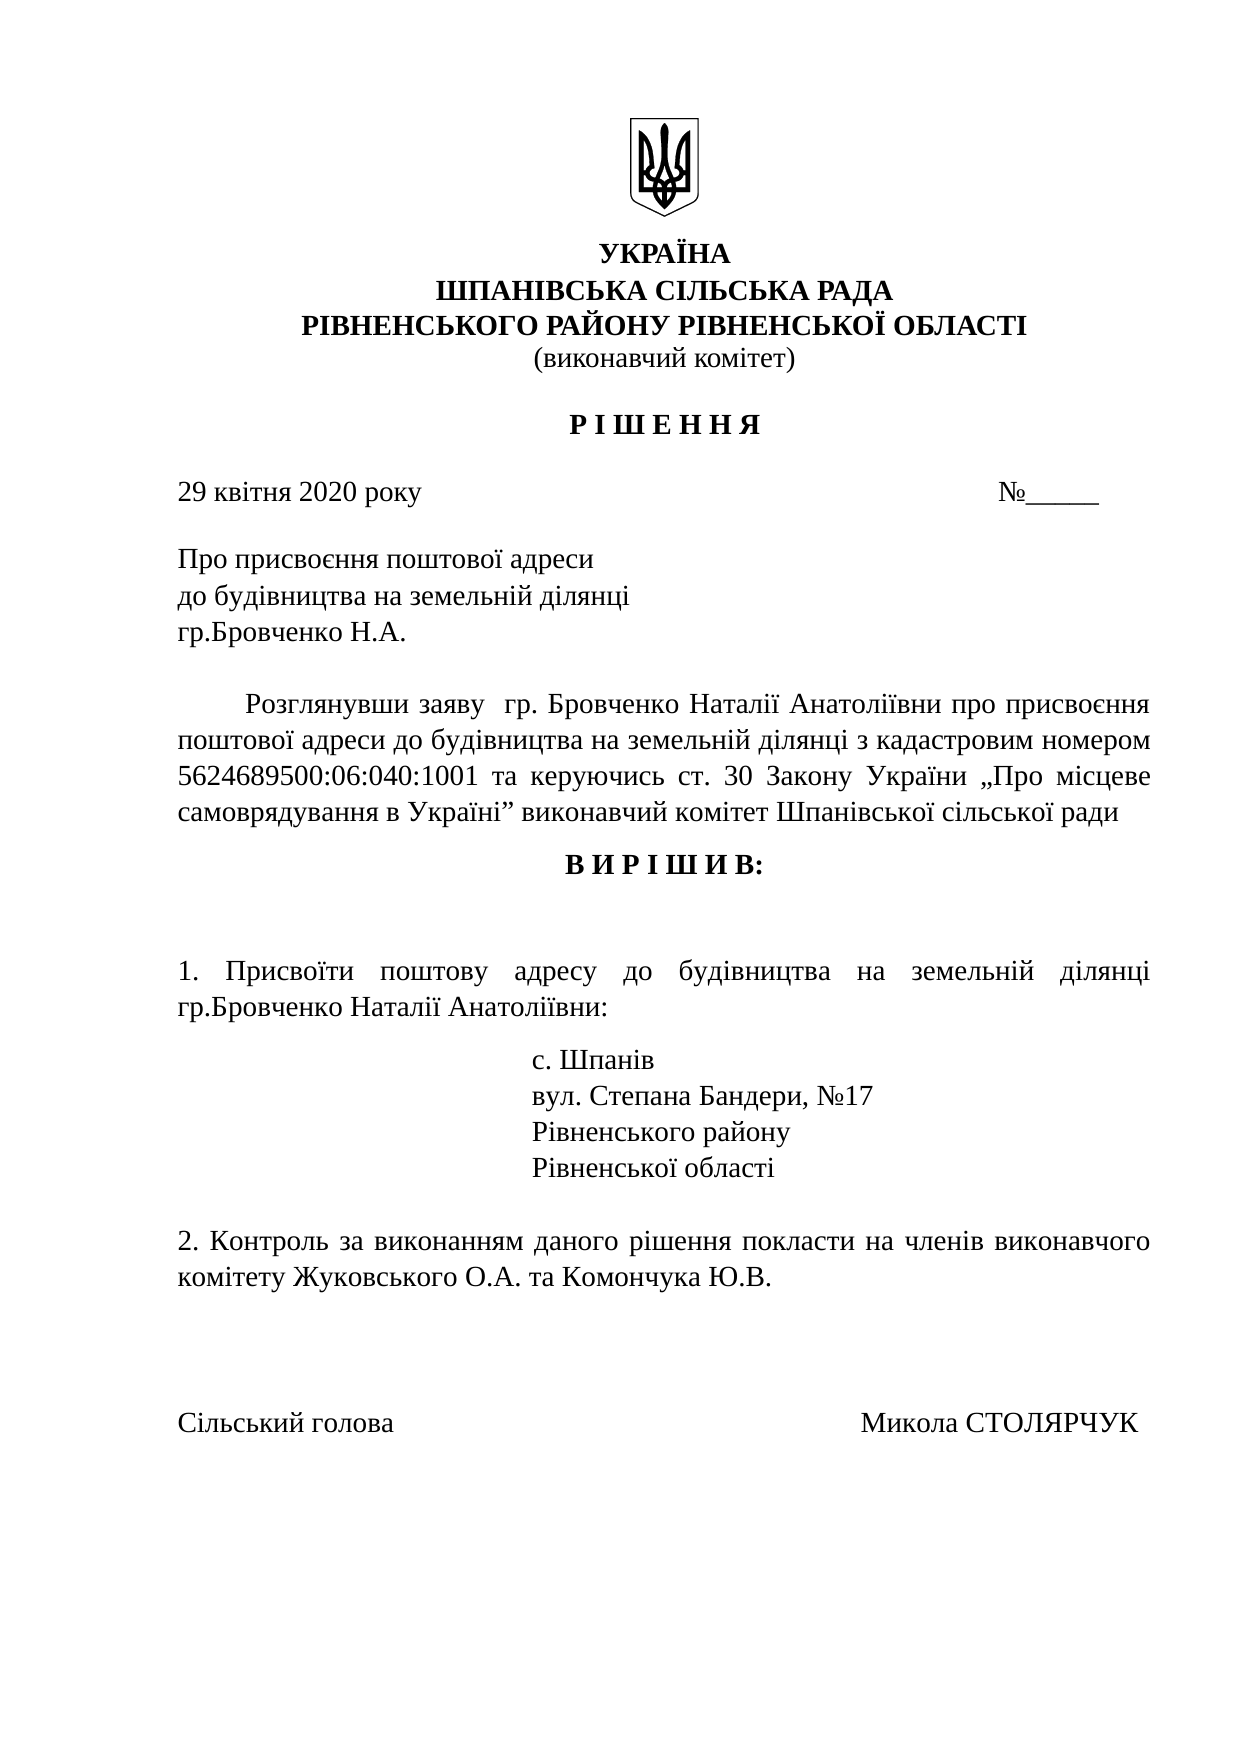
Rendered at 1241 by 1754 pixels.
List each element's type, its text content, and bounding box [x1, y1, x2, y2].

text 29 квітня 2020 року №_____ [177, 474, 1152, 508]
text (виконавчий комітет) [177, 340, 1152, 374]
text вул. Степана Бандери, №17 [177, 1078, 1152, 1112]
text Рівненського району [177, 1114, 1152, 1148]
subtitle ШПАНІВСЬКА сільська рада [871, 282, 1152, 305]
text Рівненської області [177, 1150, 1152, 1184]
text Україна [177, 236, 1152, 269]
text Р І Ш Е Н Н Я [177, 407, 1152, 441]
text В И Р І Ш И В: [177, 847, 1152, 881]
text с. Шпанів [177, 1042, 1152, 1075]
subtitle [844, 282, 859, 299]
text Розглянувши заяву гр. Бровченко Наталії Анатоліївни про присвоєння поштової адреси до будівництва на земельній ділянці з кадастровим номером 5624689500:06:040:1001 та керуючись ст. 30 Закону України „Про місцеве самоврядування в Україні” виконавчий комітет Шпанівської сільської ради [177, 686, 1152, 828]
text РІВНЕНСЬКОГО РАЙОНУ РІВНЕНСЬКОЇ ОБЛАСТІ [177, 317, 1152, 340]
subtitle ШПАНІВСЬКА сільська рада [177, 282, 853, 305]
text до будівництва на земельній ділянці [177, 578, 1152, 611]
text Про присвоєння поштової адреси [177, 541, 1152, 575]
text гр.Бровченко Н.А. [177, 614, 1152, 647]
text 2. Контроль за виконанням даного рішення покласти на членів виконавчого комітету Жуковського О.А. та Комончука Ю.В. [177, 1223, 1152, 1292]
text 1. Присвоїти поштову адресу до будівництва на земельній ділянці гр.Бровченко Наталії Анатоліївни: [177, 953, 1152, 1023]
text Сільський голова Микола СТОЛЯРЧУК [177, 1405, 1152, 1439]
